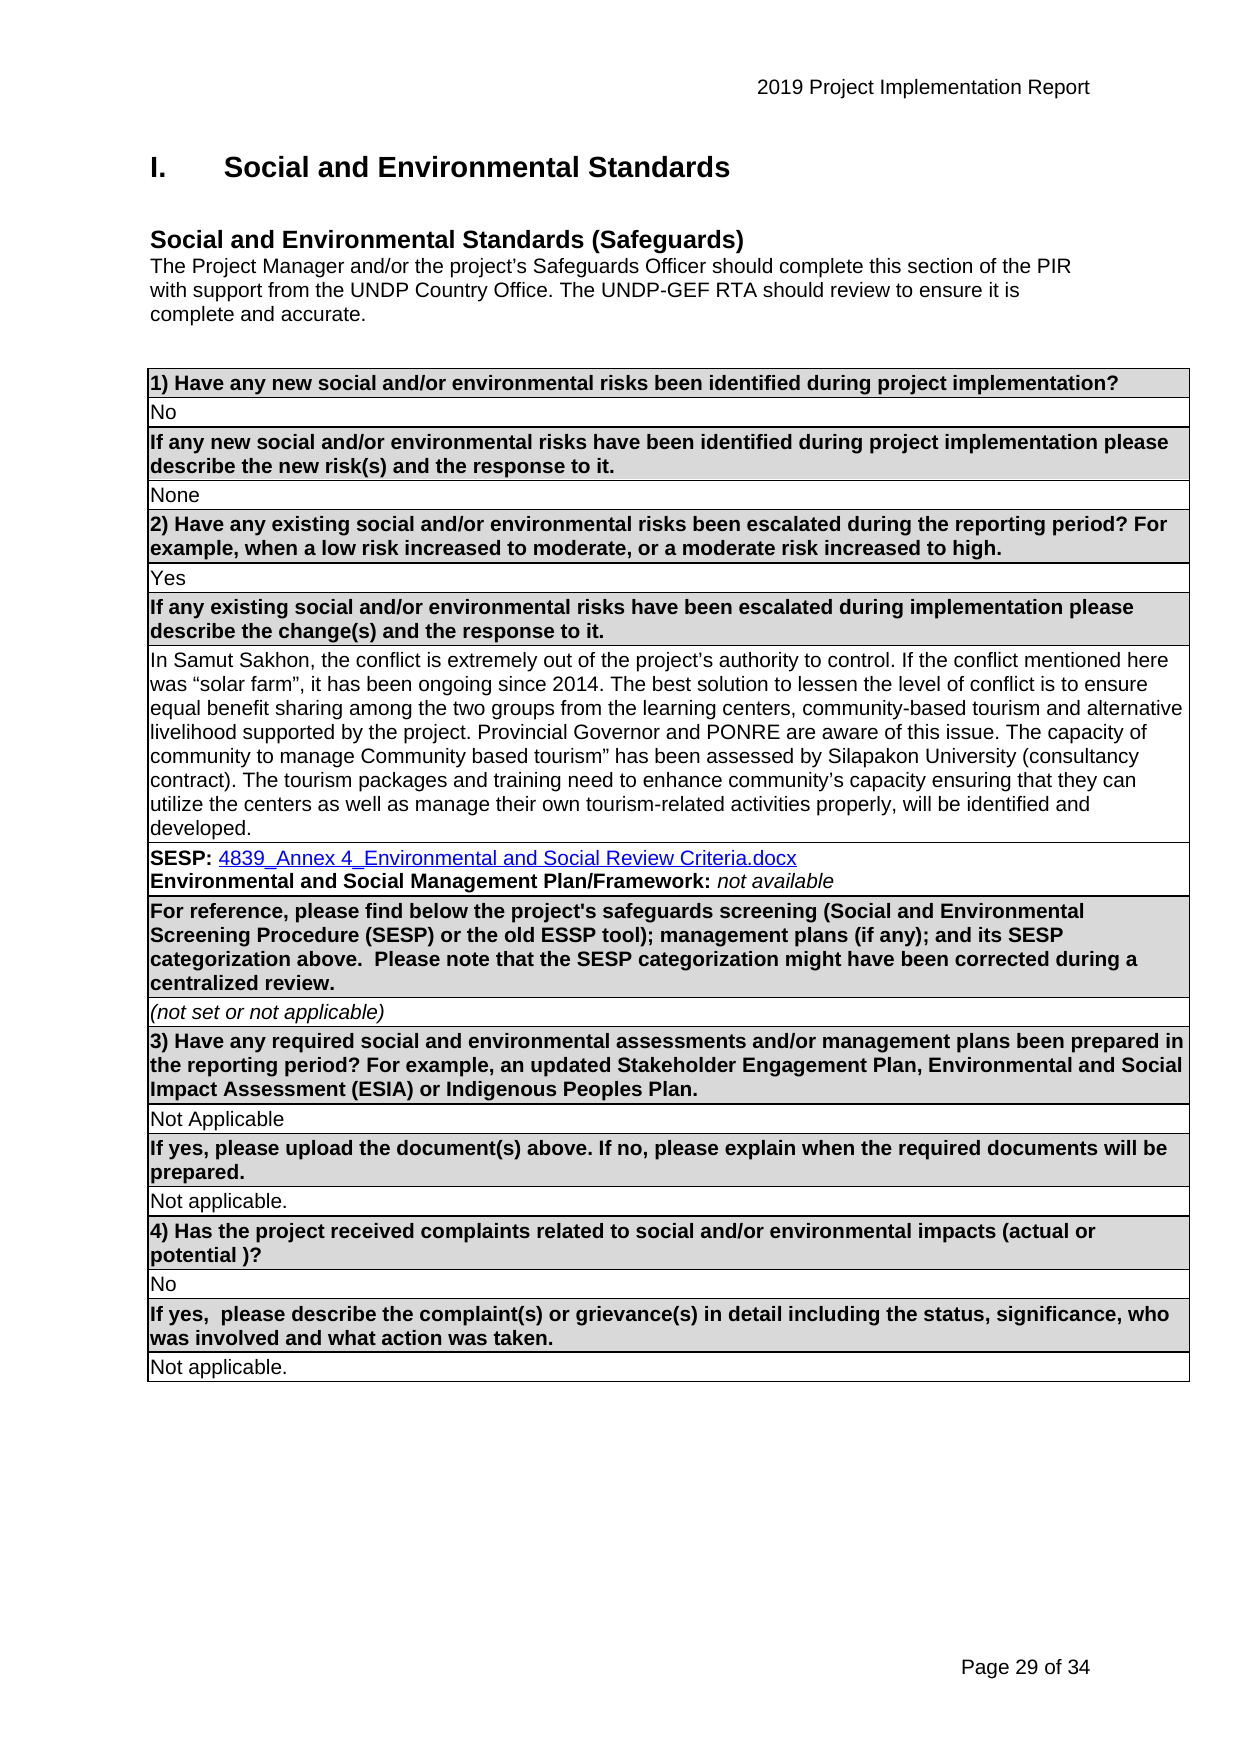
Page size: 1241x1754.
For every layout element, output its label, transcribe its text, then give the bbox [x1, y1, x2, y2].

table_header If any existing social and/or environmental risks have been escalated during implementation please describe the change(s) and the response to it. [149, 593, 1189, 645]
table_cell For reference, please find below the project's safeguards screening (Social and Environmental Screening Procedure (SESP) or the old ESSP tool); management plans (if any); and its SESP categorization above. Please note that the SESP categorization might have been corrected during a centralized review. [149, 897, 1189, 997]
table_header If any new social and/or environmental risks have been identified during project implementation please describe the new risk(s) and the response to it. [149, 428, 1189, 479]
table_header If yes, please upload the document(s) above. If no, please explain when the required documents will be prepared. [149, 1134, 1189, 1186]
table_cell Not Applicable [149, 1105, 1189, 1133]
table_header 4) Has the project received complaints related to social and/or environmental impacts (actual or potential )? [149, 1217, 1189, 1269]
table_header 2) Have any existing social and/or environmental risks been escalated during the reporting period? For example, when a low risk increased to moderate, or a moderate risk increased to high. [149, 510, 1189, 562]
table_cell None [149, 481, 1189, 509]
table_header If yes, please describe the complaint(s) or grievance(s) in detail including the status, significance, who was involved and what action was taken. [149, 1299, 1189, 1351]
table_cell Yes [149, 564, 1189, 592]
text The Project Manager and/or the project’s Safeguards Officer should complete this section of the PIR with support from the UNDP Country Office. The UNDP-GEF RTA should review to ensure it is complete and accurate. [150, 254, 1090, 326]
table_cell No [149, 398, 1189, 426]
table_header 1) Have any new social and/or environmental risks been identified during project implementation? [149, 369, 1189, 397]
table_cell Not applicable. [149, 1353, 1189, 1381]
subtitle Social and Environmental Standards [150, 150, 1090, 183]
table_cell No [149, 1270, 1189, 1298]
table_cell Not applicable. [149, 1187, 1189, 1215]
table_cell (not set or not applicable) [149, 998, 1189, 1026]
table_cell In Samut Sakhon, the conflict is extremely out of the project’s authority to control. If the conflict mentioned here was “solar farm”, it has been ongoing since 2014. The best solution to lessen the level of conflict is to ensure equal benefit sharing among the two groups from the learning centers, community-based tourism and alternative livelihood supported by the project. Provincial Governor and PONRE are aware of this issue. The capacity of community to manage Community based tourism” has been assessed by Silapakon University (consultancy contract). The tourism packages and training need to enhance community’s capacity ensuring that they can utilize the centers as well as manage their own tourism-related activities properly, will be identified and developed. [149, 646, 1189, 842]
table_header 3) Have any required social and environmental assessments and/or management plans been prepared in the reporting period? For example, an updated Stakeholder Engagement Plan, Environmental and Social Impact Assessment (ESIA) or Indigenous Peoples Plan. [149, 1027, 1189, 1103]
text Social and Environmental Standards (Safeguards) [150, 225, 1090, 254]
table_header SESP: 4839_Annex 4_Environmental and Social Review Criteria.docx Environmental and Social Management Plan/Framework: not available [149, 843, 1189, 895]
